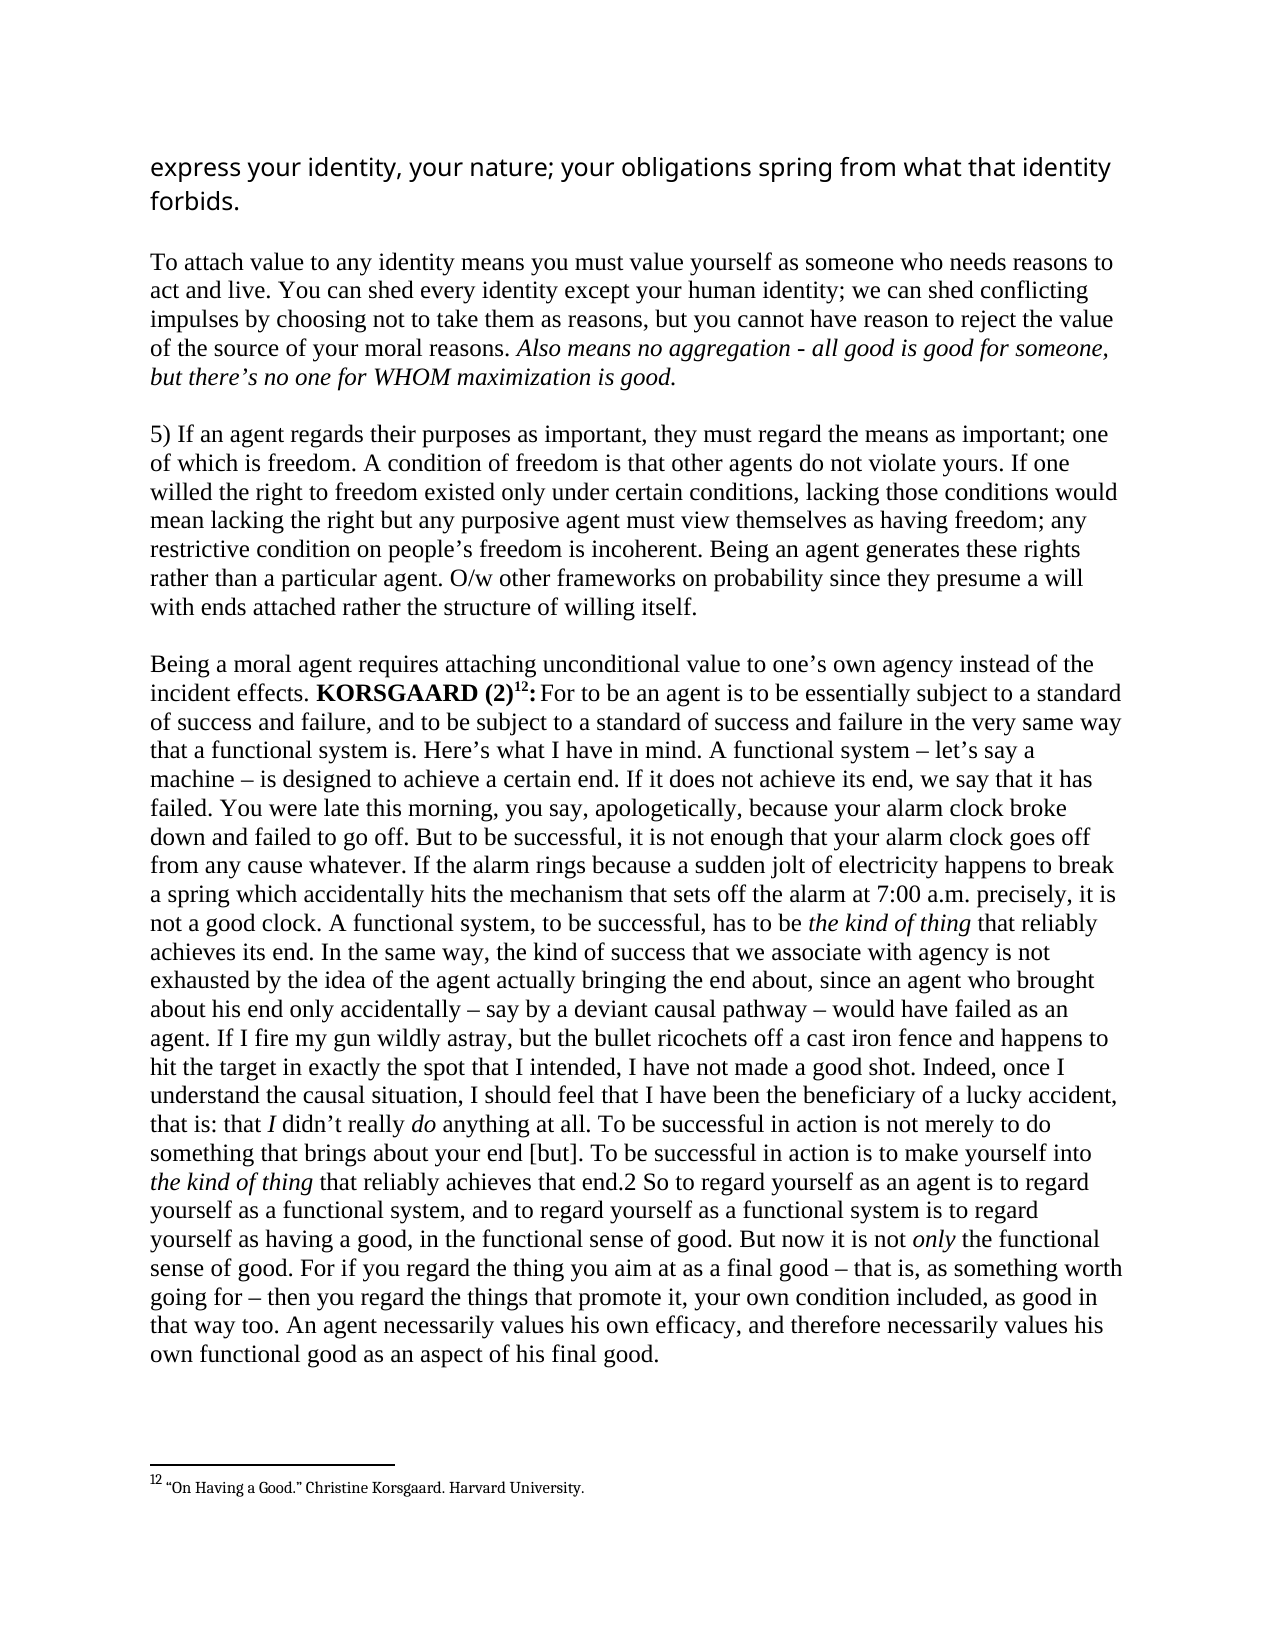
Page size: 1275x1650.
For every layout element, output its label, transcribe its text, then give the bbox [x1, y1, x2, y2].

text To attach value to any identity means you must value yourself as someone who needs reasons to act and live. You can shed every identity except your human identity; we can shed conflicting impulses by choosing not to take them as reasons, but you cannot have reason to reject the value of the source of your moral reasons. Also means no aggregation - all good is good for someone, but there’s no one for WHOM maximization is good. [150, 247, 1125, 391]
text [150, 150, 1125, 218]
text 5) If an agent regards their purposes as important, they must regard the means as important; one of which is freedom. A condition of freedom is that other agents do not violate yours. If one willed the right to freedom existed only under certain conditions, lacking those conditions would mean lacking the right but any purposive agent must view themselves as having freedom; any restrictive condition on people’s freedom is incoherent. Being an agent generates these rights rather than a particular agent. O/w other frameworks on probability since they presume a will with ends attached rather the structure of willing itself. [150, 419, 1125, 621]
text Being a moral agent requires attaching unconditional value to one’s own agency instead of the incident effects. KORSGAARD (2): For to be an agent is to be essentially subject to a standard of success and failure, and to be subject to a standard of success and failure in the very same way that a functional system is. Here’s what I have in mind. A functional system – let’s say a machine – is designed to achieve a certain end. If it does not achieve its end, we say that it has failed. You were late this morning, you say, apologetically, because your alarm clock broke down and failed to go off. But to be successful, it is not enough that your alarm clock goes off from any cause whatever. If the alarm rings because a sudden jolt of electricity happens to break a spring which accidentally hits the mechanism that sets off the alarm at 7:00 a.m. precisely, it is not a good clock. A functional system, to be successful, has to be the kind of thing that reliably achieves its end. In the same way, the kind of success that we associate with agency is not exhausted by the idea of the agent actually bringing the end about, since an agent who brought about his end only accidentally – say by a deviant causal pathway – would have failed as an agent. If I fire my gun wildly astray, but the bullet ricochets off a cast iron fence and happens to hit the target in exactly the spot that I intended, I have not made a good shot. Indeed, once I understand the causal situation, I should feel that I have been the beneficiary of a lucky accident, that is: that I didn’t really do anything at all. To be successful in action is not merely to do something that brings about your end [but]. To be successful in action is to make yourself into the kind of thing that reliably achieves that end.2 So to regard yourself as an agent is to regard yourself as a functional system, and to regard yourself as a functional system is to regard yourself as having a good, in the functional sense of good. But now it is not only the functional sense of good. For if you regard the thing you aim at as a final good – that is, as something worth going for – then you regard the things that promote it, your own condition included, as good in that way too. An agent necessarily values his own efficacy, and therefore necessarily values his own functional good as an aspect of his final good. [150, 649, 1125, 1368]
